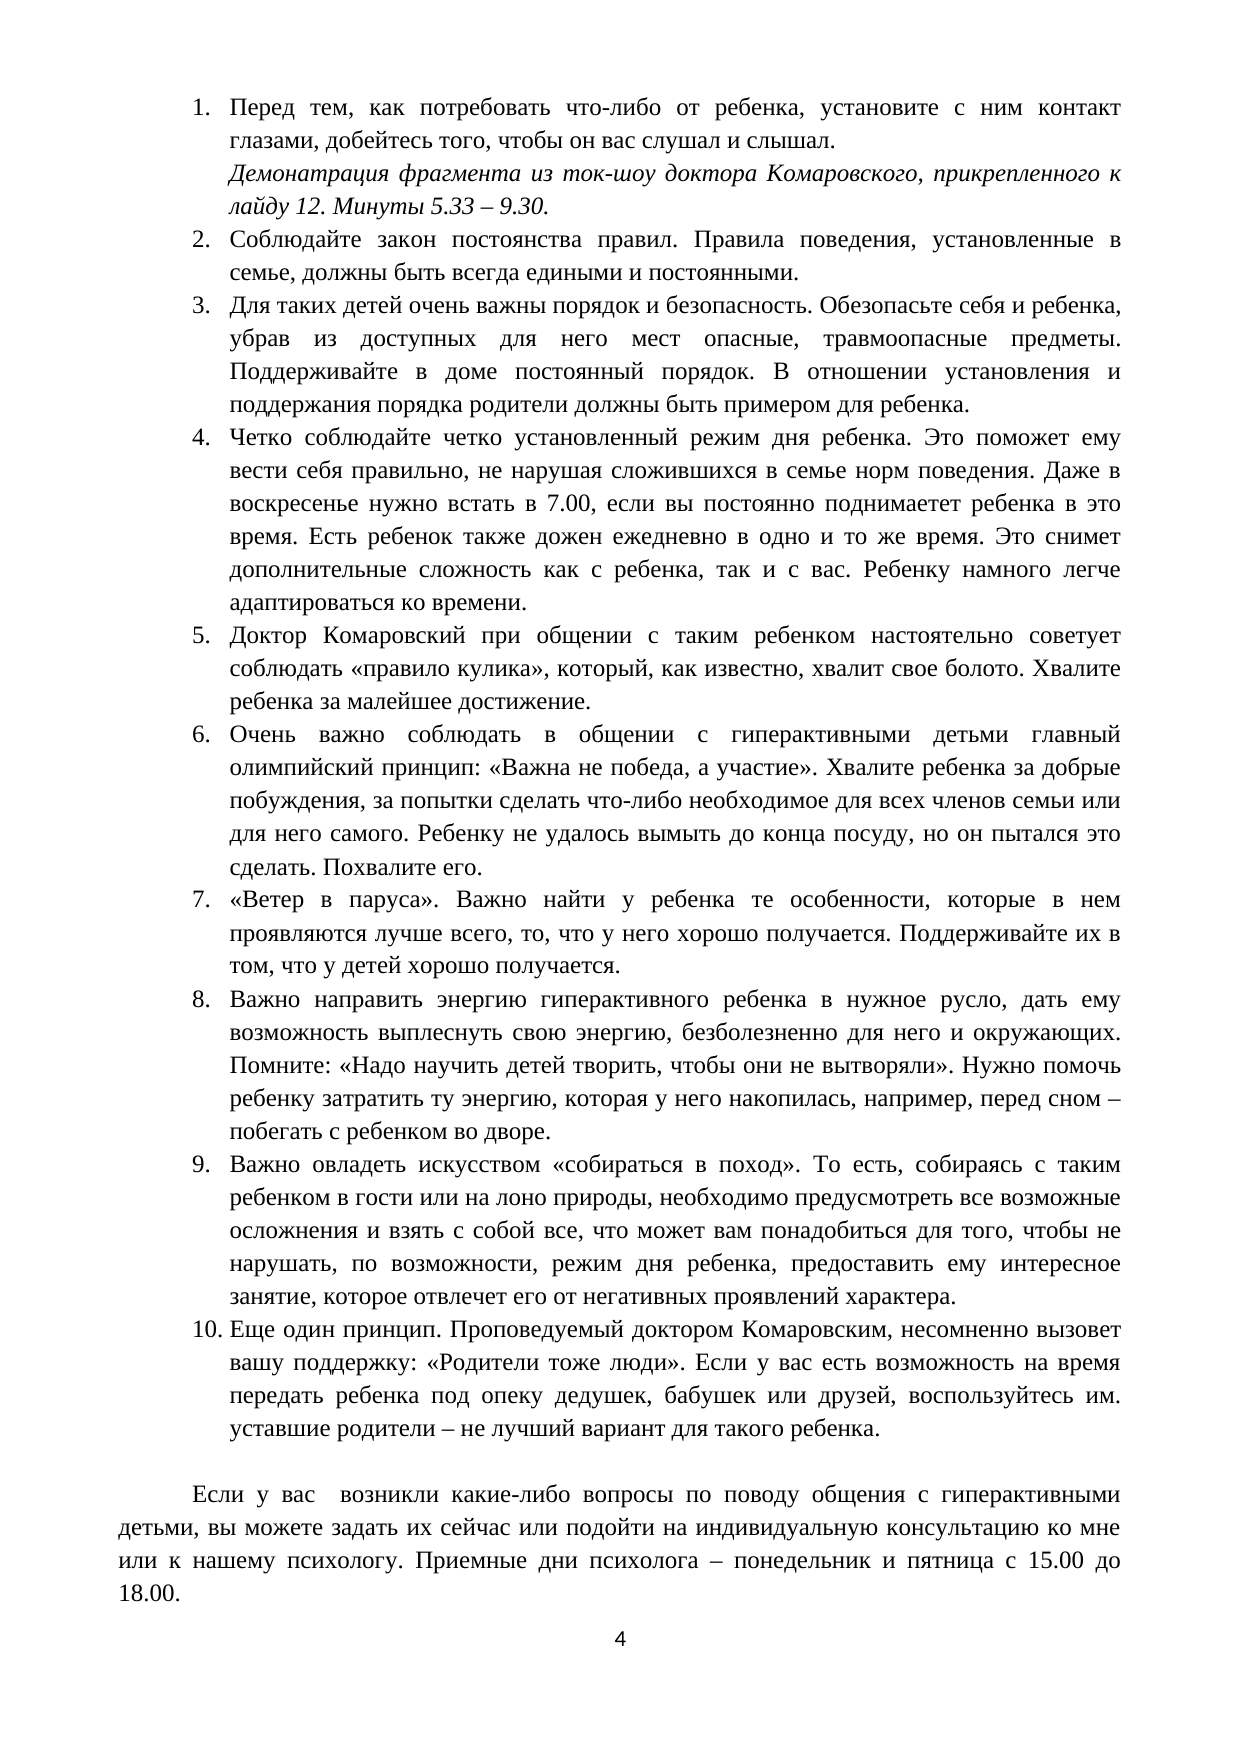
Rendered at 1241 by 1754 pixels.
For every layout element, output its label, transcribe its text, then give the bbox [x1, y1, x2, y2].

text Если у вас возникли какие-либо вопросы по поводу общения с гиперактивными детьми, вы можете задать их сейчас или подойти на индивидуальную консультацию ко мне или к нашему психологу. Приемные дни психолога – понедельник и пятница с 15.00 до 18.00. [118, 1479, 1122, 1607]
list Для таких детей очень важны порядок и безопасность. Обезопасьте себя и ребенка, убрав из доступных для него мест опасные, травмоопасные предметы. Поддерживайте в доме постоянный порядок. В отношении установления и поддержания порядка родители должны быть примером для ребенка. [192, 290, 1122, 418]
list Соблюдайте закон постоянства правил. Правила поведения, установленные в семье, должны быть всегда едиными и постоянными. [192, 224, 1122, 286]
list Демонатрация фрагмента из ток-шоу доктора Комаровского, прикрепленного к лайду 12. Минуты 5.33 – 9.30. [229, 158, 1122, 220]
list Четко соблюдайте четко установленный режим дня ребенка. Это поможет ему вести себя правильно, не нарушая сложившихся в семье норм поведения. Даже в воскресенье нужно встать в 7.00, если вы постоянно поднимаетет ребенка в это время. Есть ребенок также дожен ежедневно в одно и то же время. Это снимет дополнительные сложность как с ребенка, так и с вас. Ребенку намного легче адаптироваться ко времени. [192, 422, 1122, 616]
list «Ветер в паруса». Важно найти у ребенка те особенности, которые в нем проявляются лучше всего, то, что у него хорошо получается. Поддерживайте их в том, что у детей хорошо получается. [192, 884, 1122, 979]
list Доктор Комаровский при общении с таким ребенком настоятельно советует соблюдать «правило кулика», который, как известно, хвалит свое болото. Хвалите ребенка за малейшее достижение. [192, 620, 1122, 715]
list Важно овладеть искусством «собираться в поход». То есть, собираясь с таким ребенком в гости или на лоно природы, необходимо предусмотреть все возможные осложнения и взять с собой все, что может вам понадобиться для того, чтобы не нарушать, по возможности, режим дня ребенка, предоставить ему интересное занятие, которое отвлечет его от негативных проявлений характера. [192, 1149, 1122, 1309]
list Перед тем, как потребовать что-либо от ребенка, установите с ним контакт глазами, добейтесь того, чтобы он вас слушал и слышал. [192, 92, 1122, 154]
list Еще один принцип. Проповедуемый доктором Комаровским, несомненно вызовет вашу поддержку: «Родители тоже люди». Если у вас есть возможность на время передать ребенка под опеку дедушек, бабушек или друзей, воспользуйтесь им. уставшие родители – не лучший вариант для такого ребенка. [192, 1314, 1122, 1442]
list Важно направить энергию гиперактивного ребенка в нужное русло, дать ему возможность выплеснуть свою энергию, безболезненно для него и окружающих. Помните: «Надо научить детей творить, чтобы они не вытворяли». Нужно помочь ребенку затратить ту энергию, которая у него накопилась, например, перед сном – побегать с ребенком во дворе. [192, 984, 1122, 1144]
list Очень важно соблюдать в общении с гиперактивными детьми главный олимпийский принцип: «Важна не победа, а участие». Хвалите ребенка за добрые побуждения, за попытки сделать что-либо необходимое для всех членов семьи или для него самого. Ребенку не удалось вымыть до конца посуду, но он пытался это сделать. Похвалите его. [192, 719, 1122, 880]
